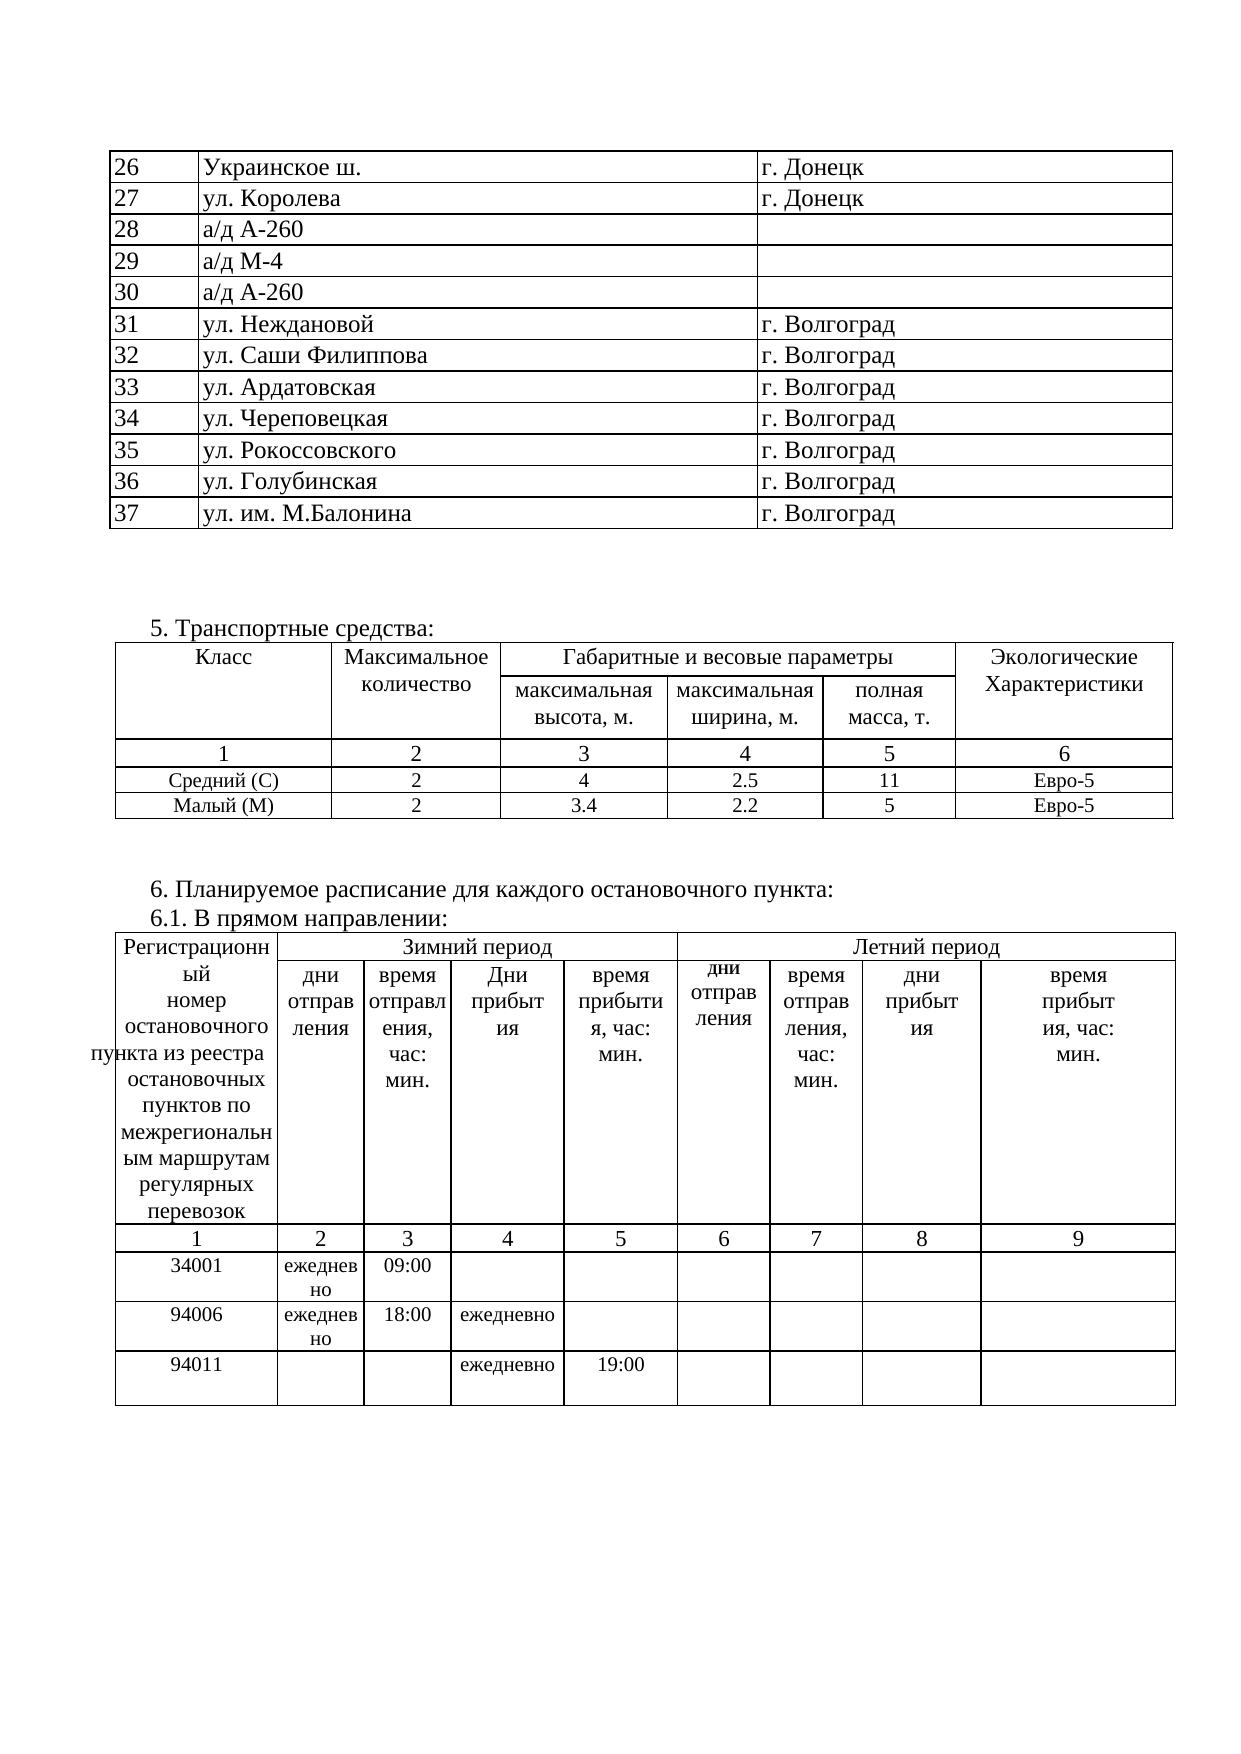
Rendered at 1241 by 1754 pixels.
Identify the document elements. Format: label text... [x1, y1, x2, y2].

table_cell 35 [111, 435, 198, 464]
table_cell ежедневно [452, 1302, 563, 1350]
table_cell [982, 1352, 1175, 1405]
table_cell 3 [365, 1225, 450, 1251]
table_cell г. Донецк [758, 152, 1172, 181]
table_cell ул. Череповецкая [199, 403, 757, 433]
table_cell [771, 1352, 862, 1405]
table_cell 6 [956, 740, 1172, 766]
table_cell 7 [771, 1225, 862, 1251]
table_cell 19:00 [565, 1352, 677, 1405]
text 6. Планируемое расписание для каждого остановочного пункта: [150, 874, 1090, 903]
table_cell 6 [678, 1225, 769, 1251]
table_cell а/д А-260 [199, 215, 757, 244]
table_cell Евро-5 [956, 793, 1172, 817]
table_cell время отправл ения, час: мин. [365, 961, 450, 1223]
table_cell полная масса, т. [824, 677, 955, 738]
table_cell 9 [982, 1225, 1175, 1251]
table_cell [863, 1253, 980, 1301]
table_cell г. Донецк [758, 183, 1172, 213]
table_cell 94011 [116, 1352, 277, 1405]
table_cell ул. Рокоссовского [199, 435, 757, 464]
table_cell Украинское ш. [199, 152, 757, 181]
table_cell 94006 [116, 1302, 277, 1350]
table_cell [771, 1253, 862, 1301]
table_cell ул. Королева [199, 183, 757, 213]
table_cell [771, 1302, 862, 1350]
table_header Регистрационный номер остановочного пункта из реестра остановочных пунктов по межрегиональным маршрутам регулярных перевозок [116, 933, 277, 1223]
table_cell [863, 1352, 980, 1405]
table_cell 8 [863, 1225, 980, 1251]
table_header Экологические Характеристики [956, 643, 1172, 738]
table_cell [565, 1302, 677, 1350]
table_cell 30 [111, 277, 198, 307]
table_cell г. Волгоград [758, 403, 1172, 433]
table_cell максимальная ширина, м. [668, 677, 822, 738]
table_cell ДНИ отправ ления [678, 961, 769, 1223]
table_cell 2 [332, 793, 500, 817]
table_cell 4 [452, 1225, 563, 1251]
table_cell 34001 [116, 1253, 277, 1301]
table_cell время отправ ления, час: мин. [771, 961, 862, 1223]
table_cell максимальная высота, м. [501, 677, 667, 738]
table_cell 3.4 [501, 793, 667, 817]
table_cell 2.5 [668, 768, 822, 792]
table_cell [678, 1302, 769, 1350]
table_cell 4 [501, 768, 667, 792]
table_cell 5 [565, 1225, 677, 1251]
table_cell 11 [824, 768, 955, 792]
table_cell ул. Ардатовская [199, 372, 757, 402]
table_cell [678, 1253, 769, 1301]
table_cell ежедневно [278, 1253, 363, 1301]
table_cell 5 [824, 740, 955, 766]
table_cell [365, 1352, 450, 1405]
table_cell время прибыти я, час: мин. [565, 961, 677, 1223]
table_cell 29 [111, 246, 198, 276]
table_cell ежедневно [278, 1302, 363, 1350]
table_header Максимальное количество [332, 643, 500, 738]
table_cell [565, 1253, 677, 1301]
table_cell 4 [668, 740, 822, 766]
table_cell г. Волгоград [758, 498, 1172, 527]
table_cell 2 [332, 768, 500, 792]
table_cell [278, 1352, 363, 1405]
table_cell 2 [332, 740, 500, 766]
table_cell [678, 1352, 769, 1405]
table_cell 2.2 [668, 793, 822, 817]
table_cell 1 [116, 1225, 277, 1251]
table_cell ул. им. М.Балонина [199, 498, 757, 527]
table_cell 27 [111, 183, 198, 213]
table_cell г. Волгоград [758, 372, 1172, 402]
table_cell 36 [111, 466, 198, 496]
table_cell ул. Голубинская [199, 466, 757, 496]
table_header Летний период [678, 933, 1175, 959]
table_cell г. Волгоград [758, 340, 1172, 370]
table_cell а/д А-260 [199, 277, 757, 307]
table_header Габаритные и весовые параметры [501, 643, 955, 675]
table_cell 33 [111, 372, 198, 402]
table_cell ул. Саши Филиппова [199, 340, 757, 370]
table_cell дни прибыт ия [863, 961, 980, 1223]
table_cell 26 [111, 152, 198, 181]
table_cell время прибыт ия, час: мин. [982, 961, 1175, 1223]
table_cell г. Волгоград [758, 466, 1172, 496]
table_cell [452, 1253, 563, 1301]
table_cell [863, 1302, 980, 1350]
table_cell 2 [278, 1225, 363, 1251]
table_header Класс [116, 643, 331, 738]
table_cell 5 [824, 793, 955, 817]
table_cell [758, 215, 1172, 244]
table_cell Дни прибыт ия [452, 961, 563, 1223]
table_cell [982, 1253, 1175, 1301]
table_cell 3 [501, 740, 667, 766]
table_cell ул. Неждановой [199, 309, 757, 339]
table_cell г. Волгоград [758, 435, 1172, 464]
table_cell 18:00 [365, 1302, 450, 1350]
table_cell 34 [111, 403, 198, 433]
table_cell Малый (М) [116, 793, 331, 817]
table_cell [758, 246, 1172, 276]
table_cell Евро-5 [956, 768, 1172, 792]
table_cell дни отправ ления [278, 961, 363, 1223]
table_cell 32 [111, 340, 198, 370]
text 6.1. В прямом направлении: [150, 903, 1090, 932]
table_cell ежедневно [452, 1352, 563, 1405]
table_cell 37 [111, 498, 198, 527]
table_cell г. Волгоград [758, 309, 1172, 339]
table_cell [982, 1302, 1175, 1350]
table_cell а/д М-4 [199, 246, 757, 276]
table_cell Средний (С) [116, 768, 331, 792]
table_header Зимний период [278, 933, 677, 959]
table_cell [758, 277, 1172, 307]
table_cell 1 [116, 740, 331, 766]
table_cell 28 [111, 215, 198, 244]
text 5. Транспортные средства: [150, 613, 1090, 642]
table_cell 31 [111, 309, 198, 339]
table_cell 09:00 [365, 1253, 450, 1301]
